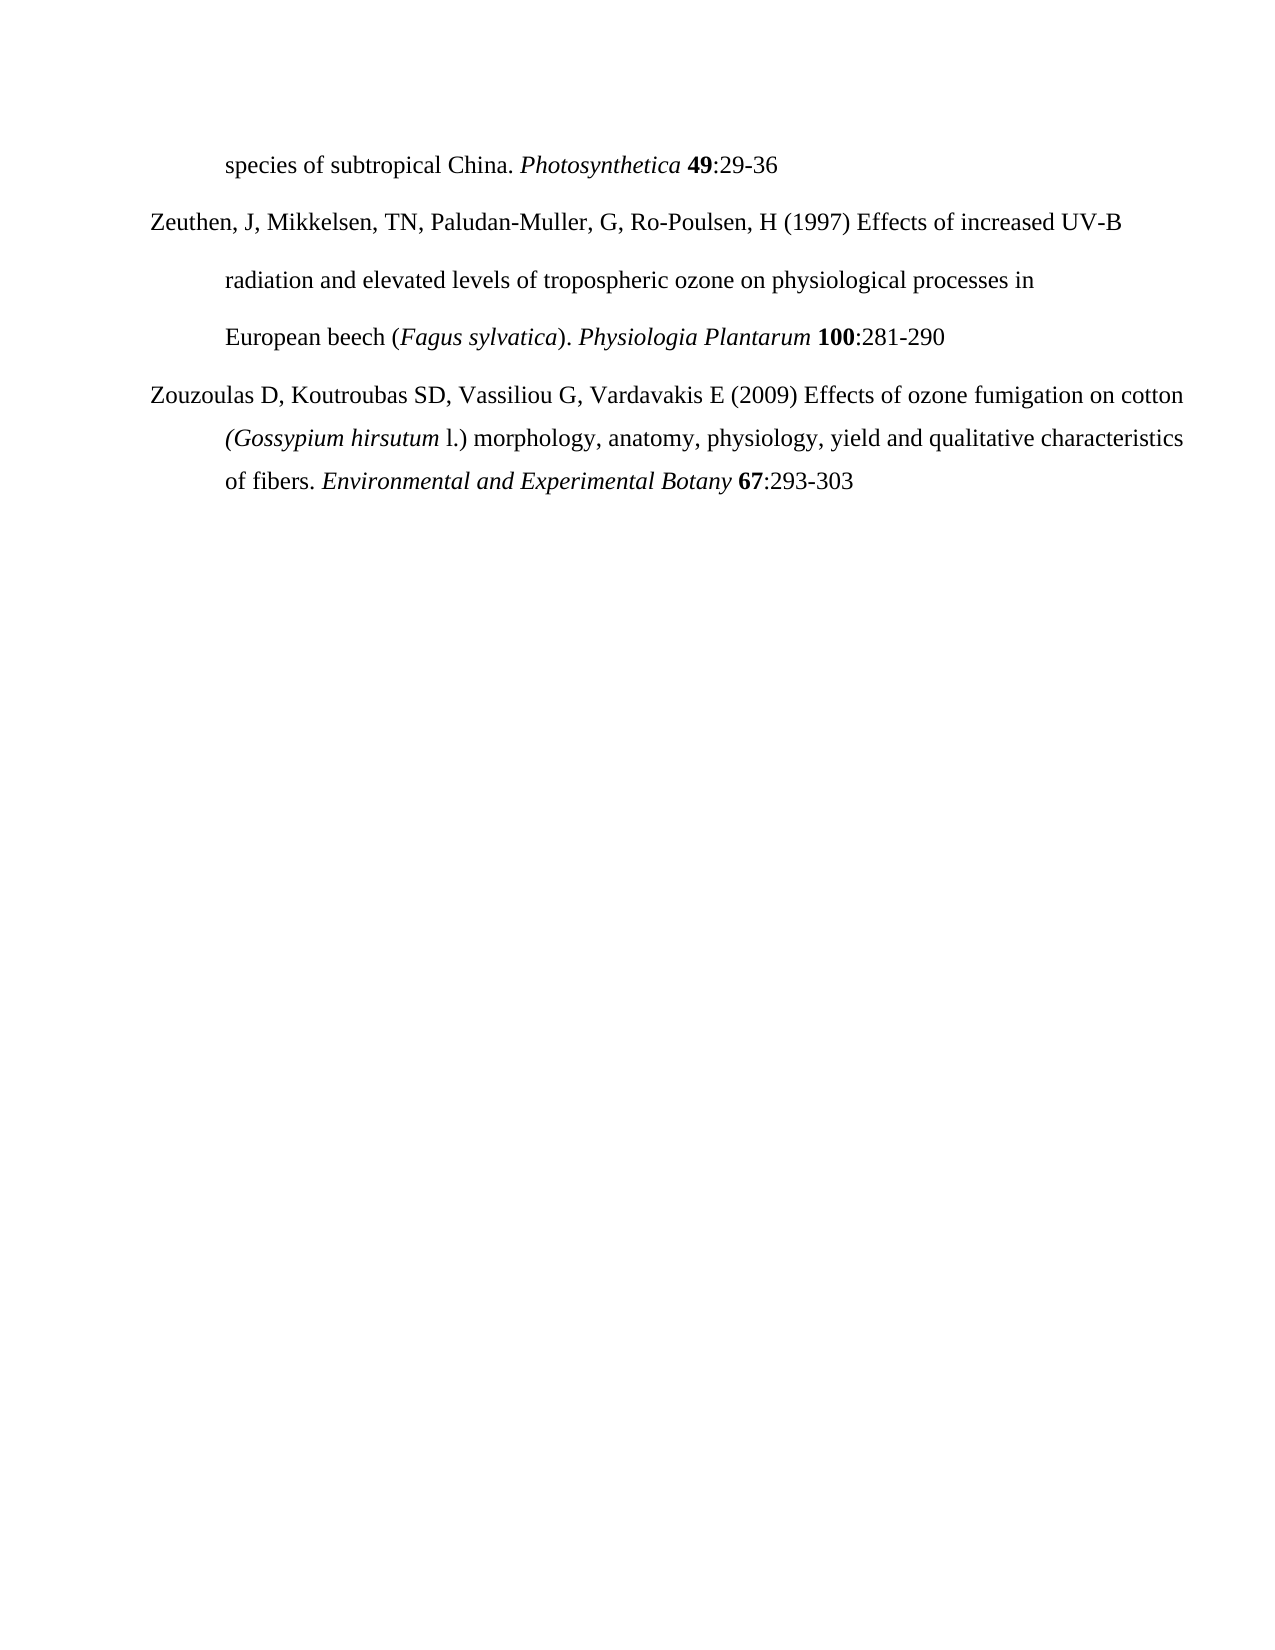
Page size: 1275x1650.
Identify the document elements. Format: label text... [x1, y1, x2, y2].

text Zouzoulas D, Koutroubas SD, Vassiliou G, Vardavakis E (2009) Effects of ozone fumigation on cotton (Gossypium hirsutum l.) morphology, anatomy, physiology, yield and qualitative characteristics of fibers. Environmental and Experimental Botany 67:293-303 [150, 380, 1200, 495]
text Zeuthen, J, Mikkelsen, TN, Paludan-Muller, G, Ro-Poulsen, H (1997) Effects of increased UV-B radiation and elevated levels of tropospheric ozone on physiological processes in European beech (Fagus sylvatica). Physiologia Plantarum 100:281-290 [150, 207, 1125, 351]
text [150, 150, 1200, 179]
